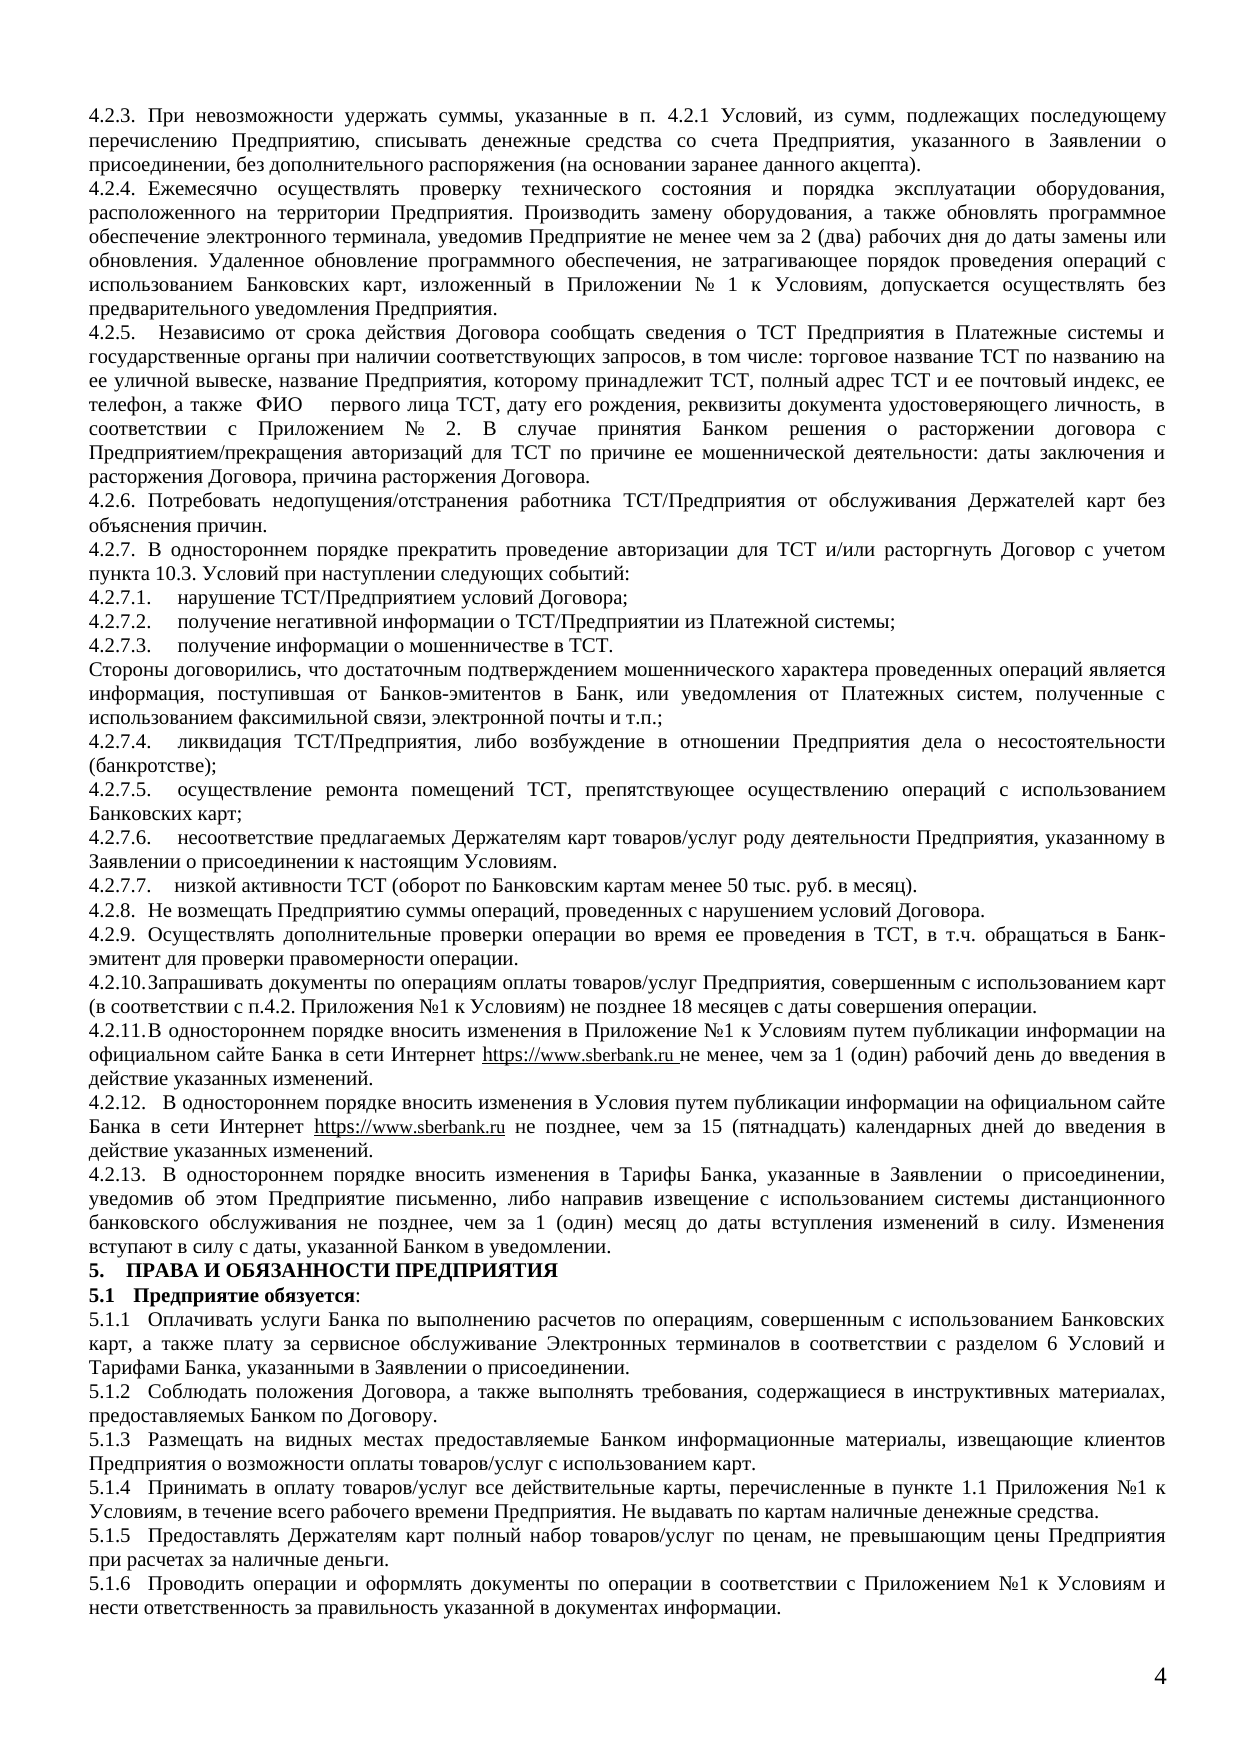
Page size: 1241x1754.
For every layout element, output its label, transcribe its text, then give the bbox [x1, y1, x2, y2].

list несоответствие предлагаемых Держателям карт товаров/услуг роду деятельности Предприятия, указанному в Заявлении о присоединении к настоящим Условиям. [89, 825, 1167, 873]
list нарушение ТСТ/Предприятием условий Договора; [89, 585, 1167, 609]
subtitle Стороны договорились, что достаточным подтверждением мошеннического характера проведенных операций является информация, поступившая от Банков-эмитентов в Банк, или уведомления от Платежных систем, полученные c использованием факсимильной связи, электронной почты и т.п.; [89, 657, 1167, 729]
list Запрашивать документы по операциям оплаты товаров/услуг Предприятия, совершенным с использованием карт (в соответствии с п.4.2. Приложения №1 к Условиям) не позднее 18 месяцев с даты совершения операции. [89, 970, 1167, 1018]
list В одностороннем порядке прекратить проведение авторизации для ТСТ и/или расторгнуть Договор с учетом пункта 10.3. Условий при наступлении следующих событий: [89, 537, 1167, 585]
list получение информации о мошенничестве в ТСТ. [89, 633, 1167, 657]
list В одностороннем порядке вносить изменения в Приложение №1 к Условиям путем публикации информации на официальном сайте Банка в сети Интернет https://www.sberbank.ru не менее, чем за 1 (один) рабочий день до введения в действие указанных изменений. [89, 1018, 1167, 1090]
list осуществление ремонта помещений ТСТ, препятствующее осуществлению операций с использованием Банковских карт; [89, 777, 1167, 825]
list Не возмещать Предприятию суммы операций, проведенных с нарушением условий Договора. [89, 897, 1167, 922]
list получение негативной информации о ТСТ/Предприятии из Платежной системы; [89, 609, 1167, 633]
list Проводить операции и оформлять документы по операции в соответствии с Приложением №1 к Условиям и нести ответственность за правильность указанной в документах информации. [89, 1571, 1167, 1619]
list Принимать в оплату товаров/услуг все действительные карты, перечисленные в пункте 1.1 Приложения №1 к Условиям, в течение всего рабочего времени Предприятия. Не выдавать по картам наличные денежные средства. [89, 1475, 1167, 1523]
list Размещать на видных местах предоставляемые Банком информационные материалы, извещающие клиентов Предприятия о возможности оплаты товаров/услуг с использованием карт. [89, 1427, 1167, 1475]
list При невозможности удержать суммы, указанные в п. 4.2.1 Условий, из сумм, подлежащих последующему перечислению Предприятию, списывать денежные средства со счета Предприятия, указанного в Заявлении о присоединении, без дополнительного распоряжения (на основании заранее данного акцепта). [89, 103, 1167, 176]
list Потребовать недопущения/отстранения работника ТСТ/Предприятия от обслуживания Держателей карт без объяснения причин. [89, 488, 1167, 537]
list В одностороннем порядке вносить изменения в Тарифы Банка, указанные в Заявлении о присоединении, уведомив об этом Предприятие письменно, либо направив извещение с использованием системы дистанционного банковского обслуживания не позднее, чем за 1 (один) месяц до даты вступления изменений в силу. Изменения вступают в силу с даты, указанной Банком в уведомлении. [89, 1162, 1167, 1258]
list низкой активности ТСТ (оборот по Банковским картам менее 50 тыс. руб. в месяц). [89, 873, 1167, 897]
list В одностороннем порядке вносить изменения в Условия путем публикации информации на официальном сайте Банка в сети Интернет https://www.sberbank.ru не позднее, чем за 15 (пятнадцать) календарных дней до введения в действие указанных изменений. [89, 1090, 1167, 1162]
list ПРАВА И ОБЯЗАННОСТИ ПРЕДПРИЯТИЯ [89, 1258, 1167, 1282]
list Соблюдать положения Договора, а также выполнять требования, содержащиеся в инструктивных материалах, предоставляемых Банком по Договору. [89, 1379, 1167, 1427]
list Оплачивать услуги Банка по выполнению расчетов по операциям, совершенным с использованием Банковских карт, а также плату за сервисное обслуживание Электронных терминалов в соответствии с разделом 6 Условий и Тарифами Банка, указанными в Заявлении о присоединении. [89, 1307, 1167, 1379]
list Ежемесячно осуществлять проверку технического состояния и порядка эксплуатации оборудования, расположенного на территории Предприятия. Производить замену оборудования, а также обновлять программное обеспечение электронного терминала, уведомив Предприятие не менее чем за 2 (два) рабочих дня до даты замены или обновления. Удаленное обновление программного обеспечения, не затрагивающее порядок проведения операций с использованием Банковских карт, изложенный в Приложении № 1 к Условиям, допускается осуществлять без предварительного уведомления Предприятия. [89, 176, 1167, 320]
list Предоставлять Держателям карт полный набор товаров/услуг по ценам, не превышающим цены Предприятия при расчетах за наличные деньги. [89, 1523, 1167, 1571]
list Предприятие обязуется: [89, 1282, 1211, 1307]
list Осуществлять дополнительные проверки операции во время ее проведения в ТСТ, в т.ч. обращаться в Банк-эмитент для проверки правомерности операции. [89, 922, 1167, 970]
list ликвидация ТСТ/Предприятия, либо возбуждение в отношении Предприятия дела о несостоятельности (банкротстве); [89, 729, 1167, 777]
list Независимо от срока действия Договора сообщать сведения о ТСТ Предприятия в Платежные системы и государственные органы при наличии соответствующих запросов, в том числе: торговое название ТСТ по названию на ее уличной вывеске, название Предприятия, которому принадлежит ТСТ, полный адрес ТСТ и ее почтовый индекс, ее телефон, а также ФИО первого лица ТСТ, дату его рождения, реквизиты документа удостоверяющего личность, в соответствии с Приложением № 2. В случае принятия Банком решения о расторжении договора с Предприятием/прекращения авторизаций для ТСТ по причине ее мошеннической деятельности: даты заключения и расторжения Договора, причина расторжения Договора. [89, 320, 1167, 488]
